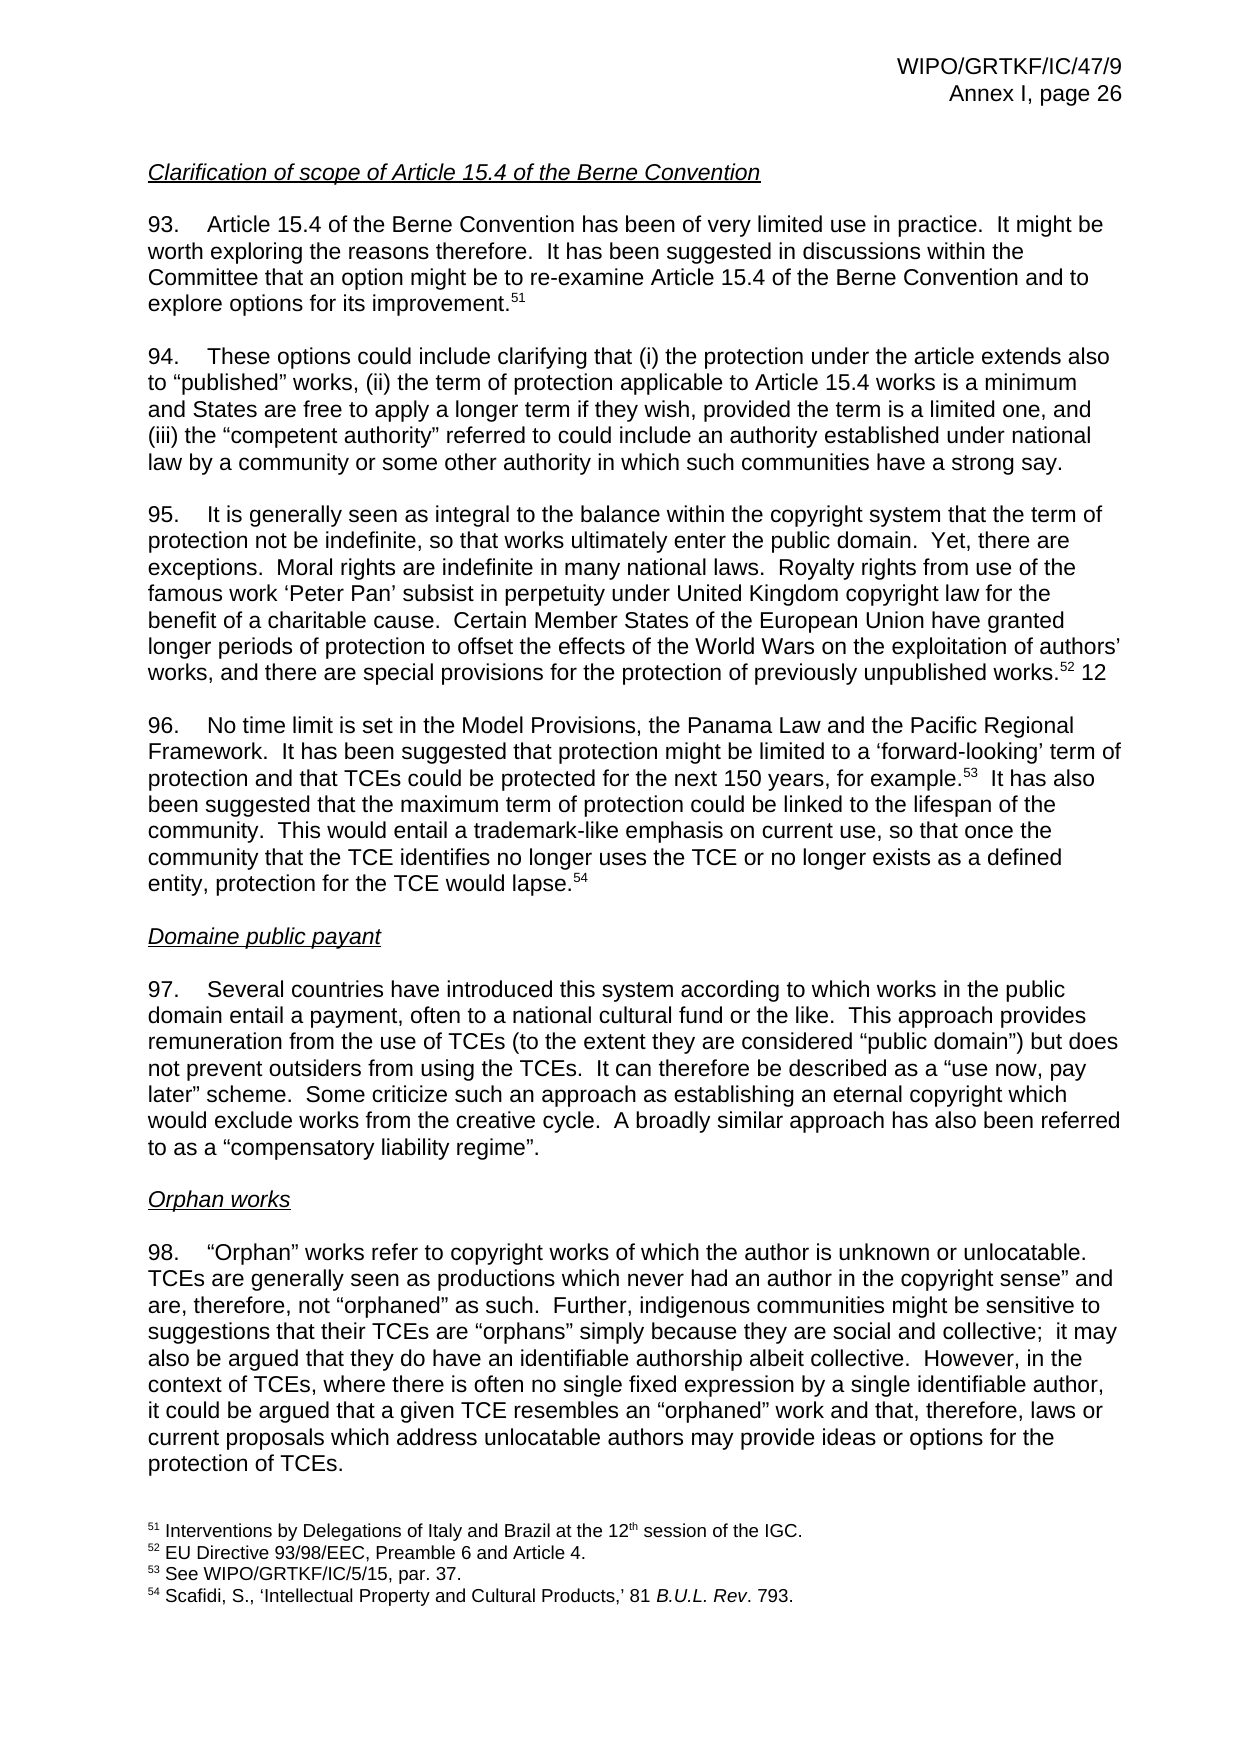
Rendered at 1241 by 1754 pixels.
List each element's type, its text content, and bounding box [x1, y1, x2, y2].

text Domaine public payant [148, 923, 1122, 949]
list “Orphan” works refer to copyright works of which the author is unknown or unlocatable. TCEs are generally seen as productions which never had an author in the copyright sense” and are, therefore, not “orphaned” as such. Further, indigenous communities might be sensitive to suggestions that their TCEs are “orphans” simply because they are social and collective; it may also be argued that they do have an identifiable authorship albeit collective. However, in the context of TCEs, where there is often no single fixed expression by a single identifiable author, it could be argued that a given TCE resembles an “orphaned” work and that, therefore, laws or current proposals which address unlocatable authors may provide ideas or options for the protection of TCEs. [148, 1239, 1122, 1476]
text Orphan works [148, 1186, 1122, 1213]
list Several countries have introduced this system according to which works in the public domain entail a payment, often to a national cultural fund or the like. This approach provides remuneration from the use of TCEs (to the extent they are considered “public domain”) but does not prevent outsiders from using the TCEs. It can therefore be described as a “use now, pay later” scheme. Some criticize such an approach as establishing an eternal copyright which would exclude works from the creative cycle. A broadly similar approach has also been referred to as a “compensatory liability regime”. [148, 976, 1122, 1160]
list No time limit is set in the Model Provisions, the Panama Law and the Pacific Regional Framework. It has been suggested that protection might be limited to a ‘forward-looking’ term of protection and that TCEs could be protected for the next 150 years, for example. It has also been suggested that the maximum term of protection could be linked to the lifespan of the community. This would entail a trademark-like emphasis on current use, so that once the community that the TCE identifies no longer uses the TCE or no longer exists as a defined entity, protection for the TCE would lapse. [148, 712, 1122, 896]
list It is generally seen as integral to the balance within the copyright system that the term of protection not be indefinite, so that works ultimately enter the public domain. Yet, there are exceptions. Moral rights are indefinite in many national laws. Royalty rights from use of the famous work ‘Peter Pan’ subsist in perpetuity under copyright law for the benefit of a charitable cause. Certain Member States of the European Union have granted longer periods of protection to offset the effects of the World Wars on the exploitation of authors’ works, and there are special provisions for the protection of previously unpublished works. [148, 501, 1122, 686]
text Clarification of scope of Article 15.4 of the Convention [148, 158, 1122, 185]
list Article 15.4 of the Berne Convention has been of very limited use in practice. It might be worth exploring the reasons therefore. It has been suggested in discussions within the Committee that an option might be to re-examine Article 15.4 of the Berne Convention and to explore options for its improvement. [148, 211, 1122, 317]
list These options could include clarifying that (i) the protection under the article extends also to “published” works, (ii) the term of protection applicable to Article 15.4 works is a minimum and States are free to apply a longer term if they wish, provided the term is a limited one, and (iii) the “competent authority” referred to could include an authority established under national law by a community or some other authority in which such communities have a strong say. [148, 343, 1122, 475]
